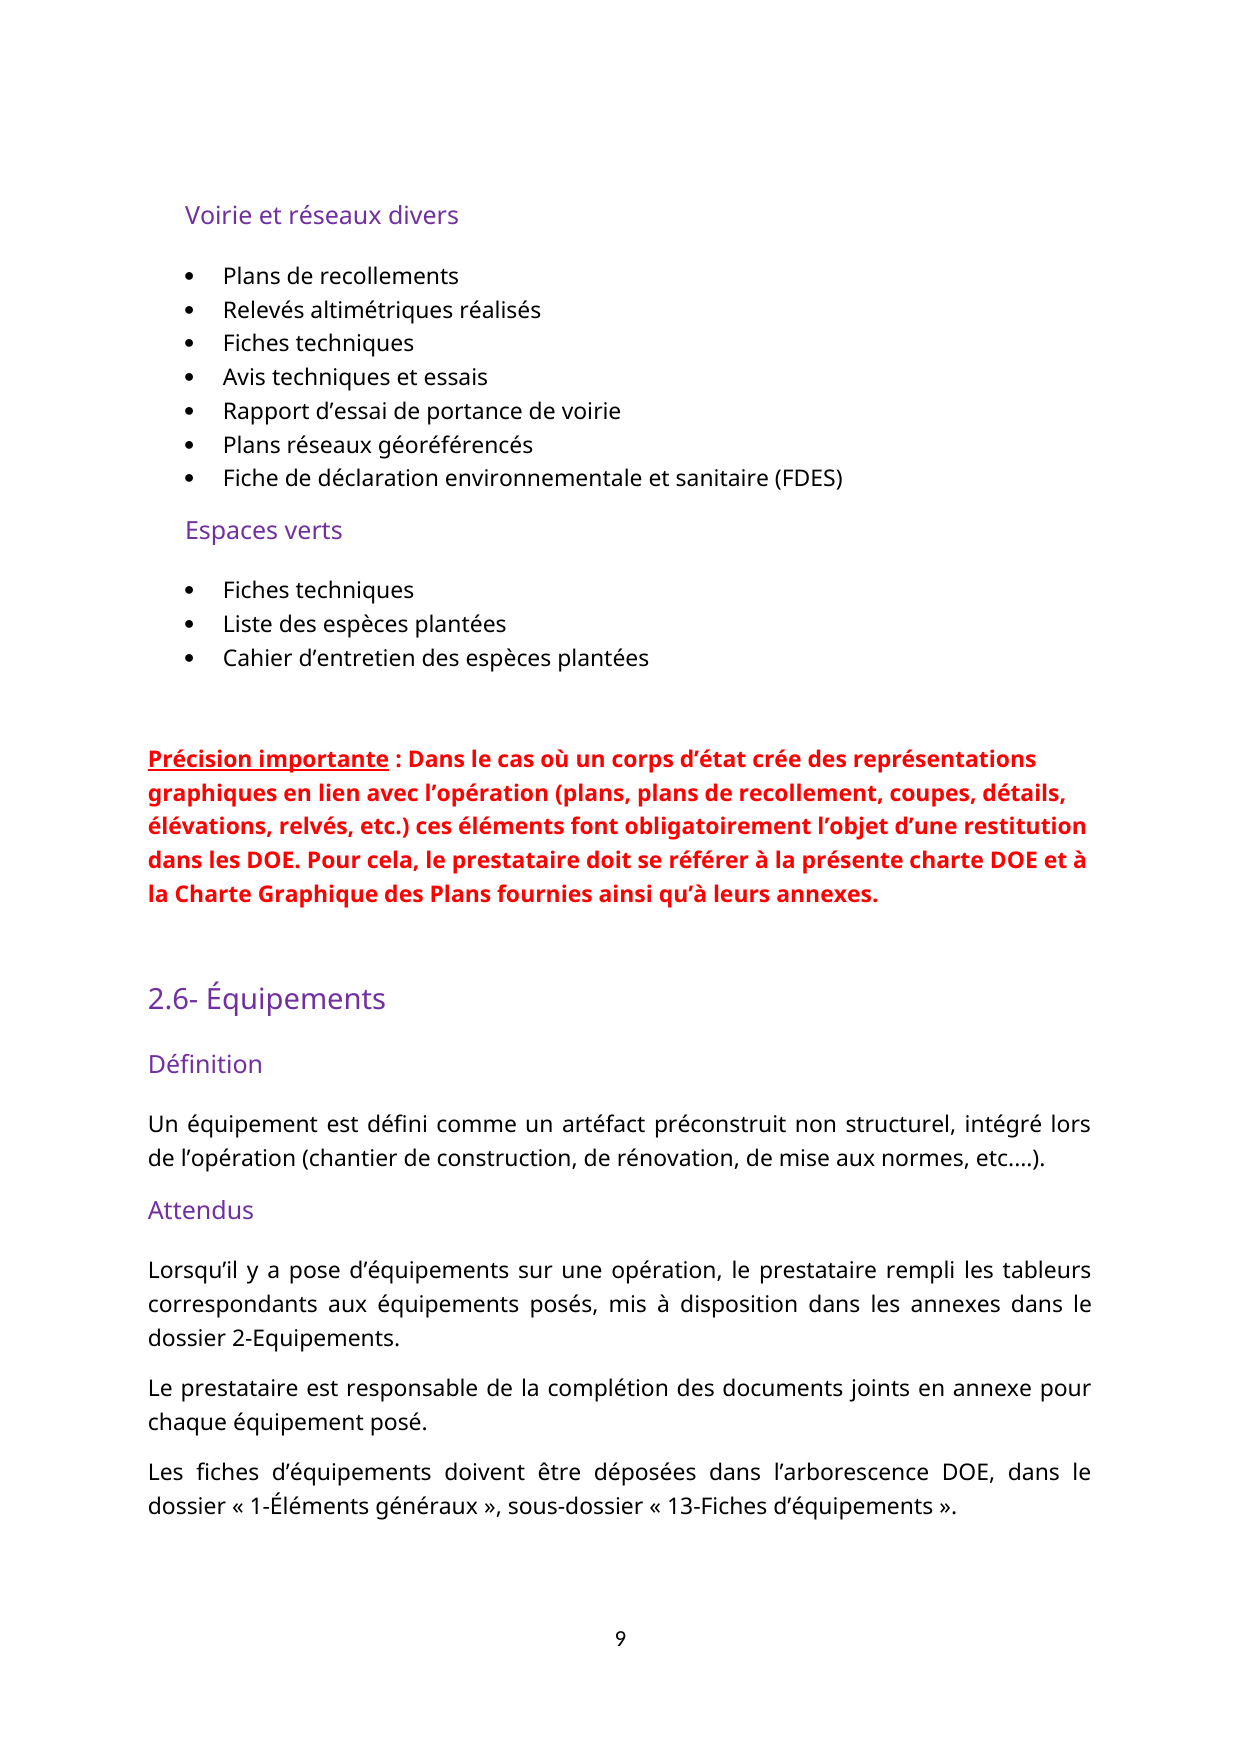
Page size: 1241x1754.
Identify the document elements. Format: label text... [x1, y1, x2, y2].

list Relevés altimétriques réalisés [185, 293, 1093, 325]
text Lorsqu’il y a pose d’équipements sur une opération, le prestataire rempli les tableurs correspondants aux équipements posés, mis à disposition dans les annexes dans le dossier 2-Equipements. [148, 1254, 1093, 1353]
list Plans de recollements [185, 260, 1093, 291]
text Un équipement est défini comme un artéfact préconstruit non structurel, intégré lors de l’opération (chantier de construction, de rénovation, de mise aux normes, etc.…). [148, 1108, 1093, 1173]
subtitle Définition [148, 1046, 1093, 1081]
subtitle 2.6- Équipements [148, 979, 1093, 1018]
list Liste des espèces plantées [185, 608, 1093, 639]
text Le prestataire est responsable de la complétion des documents joints en annexe pour chaque équipement posé. [148, 1372, 1093, 1437]
subtitle Espaces verts [185, 513, 1093, 547]
text Les fiches d’équipements doivent être déposées dans l’arborescence DOE, dans le dossier « 1-Éléments généraux », sous-dossier « 13-Fiches d’équipements ». [148, 1456, 1093, 1521]
list Fiches techniques [185, 574, 1093, 606]
list Rapport d’essai de portance de voirie [185, 395, 1093, 426]
list Fiches techniques [185, 327, 1093, 358]
list Cahier d’entretien des espèces plantées [185, 642, 1093, 673]
list Avis techniques et essais [185, 361, 1093, 392]
list Plans réseaux géoréférencés [185, 428, 1093, 460]
subtitle Voirie et réseaux divers [185, 198, 1093, 232]
list Fiche de déclaration environnementale et sanitaire (FDES) [185, 462, 1093, 493]
subtitle Attendus [148, 1192, 1093, 1226]
text Précision importante : Dans le cas où un corps d’état crée des représentations graphiques en lien avec l’opération (plans, plans de recollement, coupes, détails, élévations, relvés, etc.) ces éléments font obligatoirement l’objet d’une restitution dans les DOE. Pour cela, le prestataire doit se référer à la présente charte DOE et à la Charte Graphique des Plans fournies ainsi qu’à leurs annexes. [148, 743, 1093, 909]
